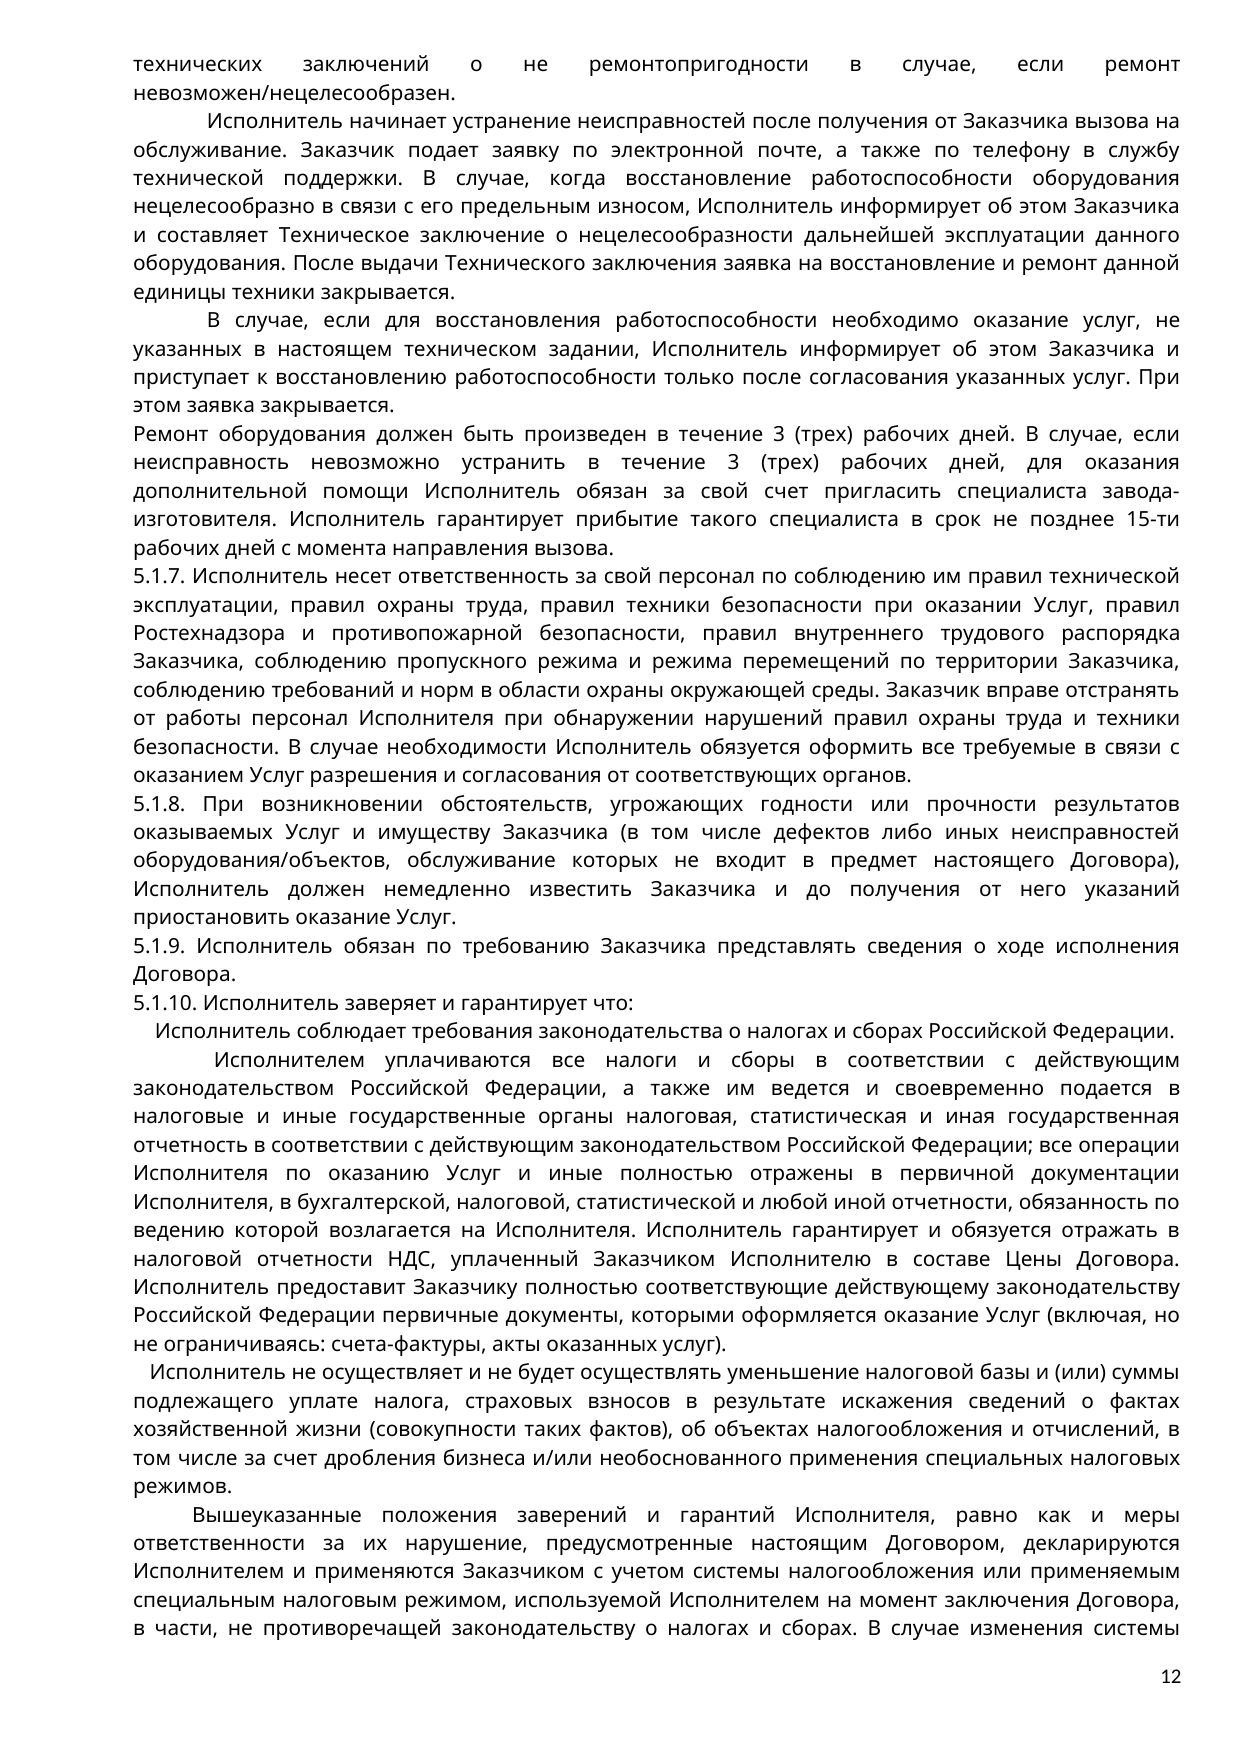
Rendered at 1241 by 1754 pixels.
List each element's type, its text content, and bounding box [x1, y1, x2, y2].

list 5.1.9. Исполнитель обязан по требованию Заказчика представлять сведения о ходе исполнения Договора. [133, 931, 1181, 988]
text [133, 1500, 1181, 1642]
text Исполнитель начинает устранение неисправностей после получения от Заказчика вызова на обслуживание. Заказчик подает заявку по электронной почте, а также по телефону в службу технической поддержки. В случае, когда восстановление работоспособности оборудования нецелесообразно в связи с его предельным износом, Исполнитель информирует об этом Заказчика и составляет Техническое заключение о нецелесообразности дальнейшей эксплуатации данного оборудования. После выдачи Технического заключения заявка на восстановление и ремонт данной единицы техники закрывается. [133, 106, 1181, 305]
text 5.1.7. Исполнитель несет ответственность за свой персонал по соблюдению им правил технической эксплуатации, правил охраны труда, правил техники безопасности при оказании Услуг, правил Ростехнадзора и противопожарной безопасности, правил внутреннего трудового распорядка Заказчика, соблюдению пропускного режима и режима перемещений по территории Заказчика, соблюдению требований и норм в области охраны окружающей среды. Заказчик вправе отстранять от работы персонал Исполнителя при обнаружении нарушений правил охраны труда и техники безопасности. В случае необходимости Исполнитель обязуется оформить все требуемые в связи с оказанием Услуг разрешения и согласования от соответствующих органов. [133, 561, 1181, 789]
text Исполнителем уплачиваются все налоги и сборы в соответствии с действующим законодательством Российской Федерации, а также им ведется и своевременно подается в налоговые и иные государственные органы налоговая, статистическая и иная государственная отчетность в соответствии с действующим законодательством Российской Федерации; все операции Исполнителя по оказанию Услуг и иные полностью отражены в первичной документации Исполнителя, в бухгалтерской, налоговой, статистической и любой иной отчетности, обязанность по ведению которой возлагается на Исполнителя. Исполнитель гарантирует и обязуется отражать в налоговой отчетности НДС, уплаченный Заказчиком Исполнителю в составе Цены Договора. Исполнитель предоставит Заказчику полностью соответствующие действующему законодательству Российской Федерации первичные документы, которыми оформляется оказание Услуг (включая, но не ограничиваясь: счета-фактуры, акты оказанных услуг). [133, 1045, 1181, 1357]
text В случае, если для восстановления работоспособности необходимо оказание услуг, не указанных в настоящем техническом задании, Исполнитель информирует об этом Заказчика и приступает к восстановлению работоспособности только после согласования указанных услуг. При этом заявка закрывается. [133, 305, 1181, 419]
list 5.1.10. Исполнитель заверяет и гарантирует что: [133, 988, 1181, 1016]
text Ремонт оборудования должен быть произведен в течение 3 (трех) рабочих дней. В случае, если неисправность невозможно устранить в течение 3 (трех) рабочих дней, для оказания дополнительной помощи Исполнитель обязан за свой счет пригласить специалиста завода-изготовителя. Исполнитель гарантирует прибытие такого специалиста в срок не позднее 15-ти рабочих дней с момента направления вызова. [133, 419, 1181, 561]
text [133, 49, 1181, 106]
text 5.1.8. При возникновении обстоятельств, угрожающих годности или прочности результатов оказываемых Услуг и имуществу Заказчика (в том числе дефектов либо иных неисправностей оборудования/объектов, обслуживание которых не входит в предмет настоящего Договора), Исполнитель должен немедленно известить Заказчика и до получения от него указаний приостановить оказание Услуг. [133, 789, 1181, 931]
text Исполнитель не осуществляет и не будет осуществлять уменьшение налоговой базы и (или) суммы подлежащего уплате налога, страховых взносов в результате искажения сведений о фактах хозяйственной жизни (совокупности таких фактов), об объектах налогообложения и отчислений, в том числе за счет дробления бизнеса и/или необоснованного применения специальных налоговых режимов. [133, 1357, 1181, 1500]
text Исполнитель соблюдает требования законодательства о налогах и сборах Российской Федерации. [133, 1016, 1181, 1045]
